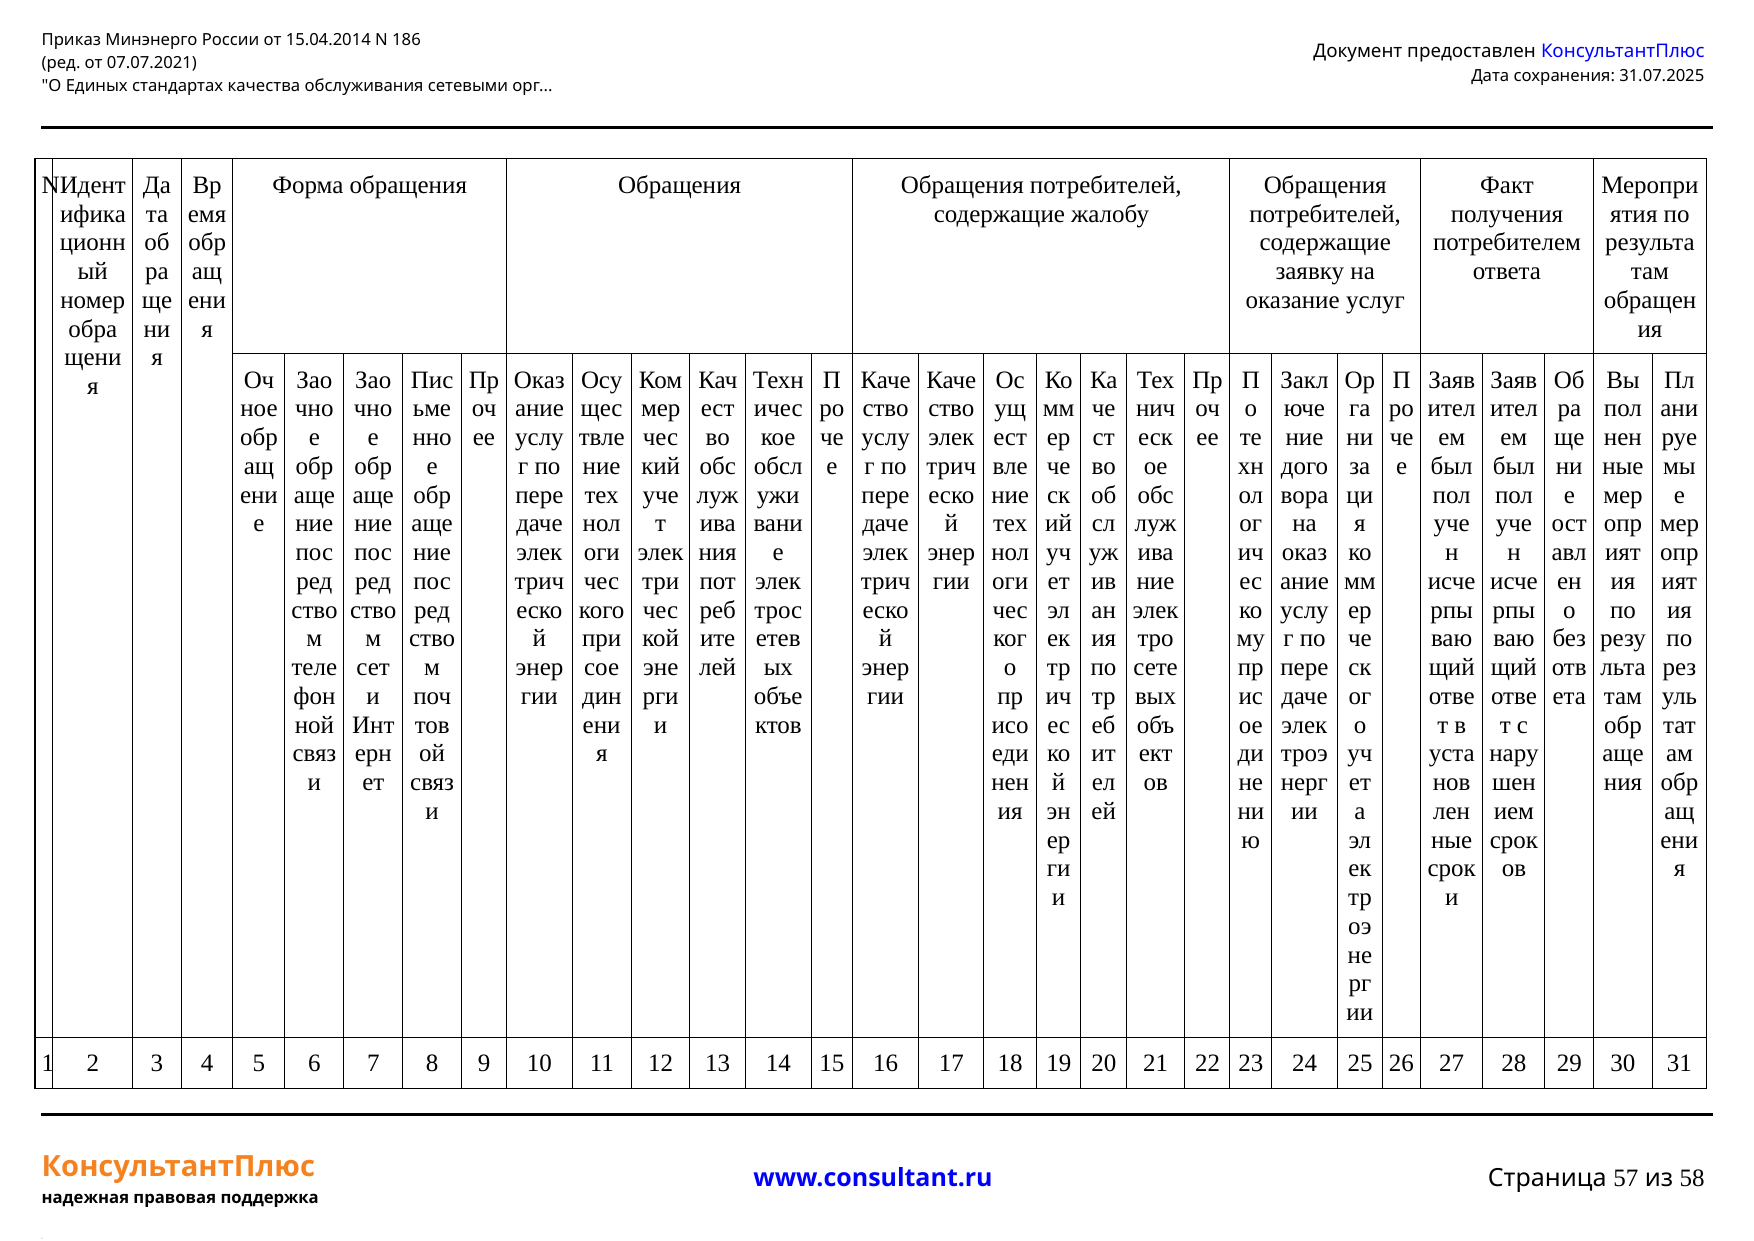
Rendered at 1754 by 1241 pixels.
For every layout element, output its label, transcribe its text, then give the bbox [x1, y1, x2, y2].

table_cell 4 [182, 1038, 232, 1088]
table_cell Оказание услуг по передаче электрической энергии [507, 354, 572, 1037]
table_cell 20 [1081, 1038, 1126, 1088]
table_cell 1 [36, 1038, 52, 1088]
table_header Обращения потребителей, содержащие жалобу [853, 159, 1229, 353]
table_header Форма обращения [233, 159, 506, 353]
table_cell Выполненные мероприятия по результатам обращения [1594, 354, 1652, 1037]
table_cell Осуществление технологического присоединения [573, 354, 631, 1037]
table_cell Прочее [812, 354, 852, 1037]
table_cell По технологическому присоединению [1230, 354, 1271, 1037]
table_cell 17 [919, 1038, 983, 1088]
table_cell 27 [1421, 1038, 1482, 1088]
table_cell 8 [403, 1038, 461, 1088]
table_cell Очное обращение [233, 354, 284, 1037]
table_cell Заключение договора на оказание услуг по передаче электроэнергии [1272, 354, 1337, 1037]
table_header N [36, 159, 52, 1037]
table_cell Качество электрической энергии [919, 354, 983, 1037]
table_cell Коммерческий учет электрической энергии [632, 354, 689, 1037]
table_cell Качество услуг по передаче электрической энергии [853, 354, 918, 1037]
table_cell 25 [1338, 1038, 1382, 1088]
table_cell Заявителем был получен исчерпывающий ответ с нарушением сроков [1483, 354, 1544, 1037]
table_cell 9 [462, 1038, 506, 1088]
table_cell 7 [344, 1038, 402, 1088]
table_cell 23 [1230, 1038, 1271, 1088]
table_cell Техническое обслуживание электросетевых объектов [1127, 354, 1184, 1037]
table_header Факт получения потребителем ответа [1421, 159, 1593, 353]
table_header Дата обращения [133, 159, 181, 1037]
table_cell 14 [746, 1038, 811, 1088]
table_cell Качество обслуживания потребителей [690, 354, 745, 1037]
table_cell Планируемые мероприятия по результатам обращения [1653, 354, 1706, 1037]
table_cell 24 [1272, 1038, 1337, 1088]
table_cell Коммерческий учет электрической энергии [1037, 354, 1080, 1037]
table_cell Обращение оставлено без ответа [1545, 354, 1593, 1037]
table_cell Заочное обращение посредством телефонной связи [285, 354, 343, 1037]
table_cell 29 [1545, 1038, 1593, 1088]
table_cell Техническое обслуживание электросетевых объектов [746, 354, 811, 1037]
table_cell 31 [1653, 1038, 1706, 1088]
table_cell Осуществление технологического присоединения [984, 354, 1036, 1037]
table_cell 16 [853, 1038, 918, 1088]
table_cell 11 [573, 1038, 631, 1088]
table_cell 26 [1383, 1038, 1420, 1088]
table_cell 5 [233, 1038, 284, 1088]
table_cell Прочее [462, 354, 506, 1037]
table_cell Заявителем был получен исчерпывающий ответ в установленные сроки [1421, 354, 1482, 1037]
table_cell Качество обслуживания потребителей [1081, 354, 1126, 1037]
table_cell 10 [507, 1038, 572, 1088]
table_header Обращения [507, 159, 852, 353]
table_cell 2 [53, 1038, 132, 1088]
table_cell 21 [1127, 1038, 1184, 1088]
table_cell Прочее [1383, 354, 1420, 1037]
table_cell 13 [690, 1038, 745, 1088]
table_cell 28 [1483, 1038, 1544, 1088]
table_header Мероприятия по результатам обращения [1594, 159, 1706, 353]
table_cell 12 [632, 1038, 689, 1088]
table_cell Организация коммерческого учета электроэнергии [1338, 354, 1382, 1037]
table_header Обращения потребителей, содержащие заявку на оказание услуг [1230, 159, 1420, 353]
table_header Идентификационный номер обращения [53, 159, 132, 1037]
table_cell 18 [984, 1038, 1036, 1088]
table_cell Прочее [1185, 354, 1229, 1037]
table_cell 6 [285, 1038, 343, 1088]
table_header Время обращения [182, 159, 232, 1037]
table_cell Письменное обращение посредством почтовой связи [403, 354, 461, 1037]
table_cell 19 [1037, 1038, 1080, 1088]
table_cell Заочное обращение посредством сети Интернет [344, 354, 402, 1037]
table_cell 15 [812, 1038, 852, 1088]
table_cell 3 [133, 1038, 181, 1088]
table_cell 30 [1594, 1038, 1652, 1088]
table_cell 22 [1185, 1038, 1229, 1088]
